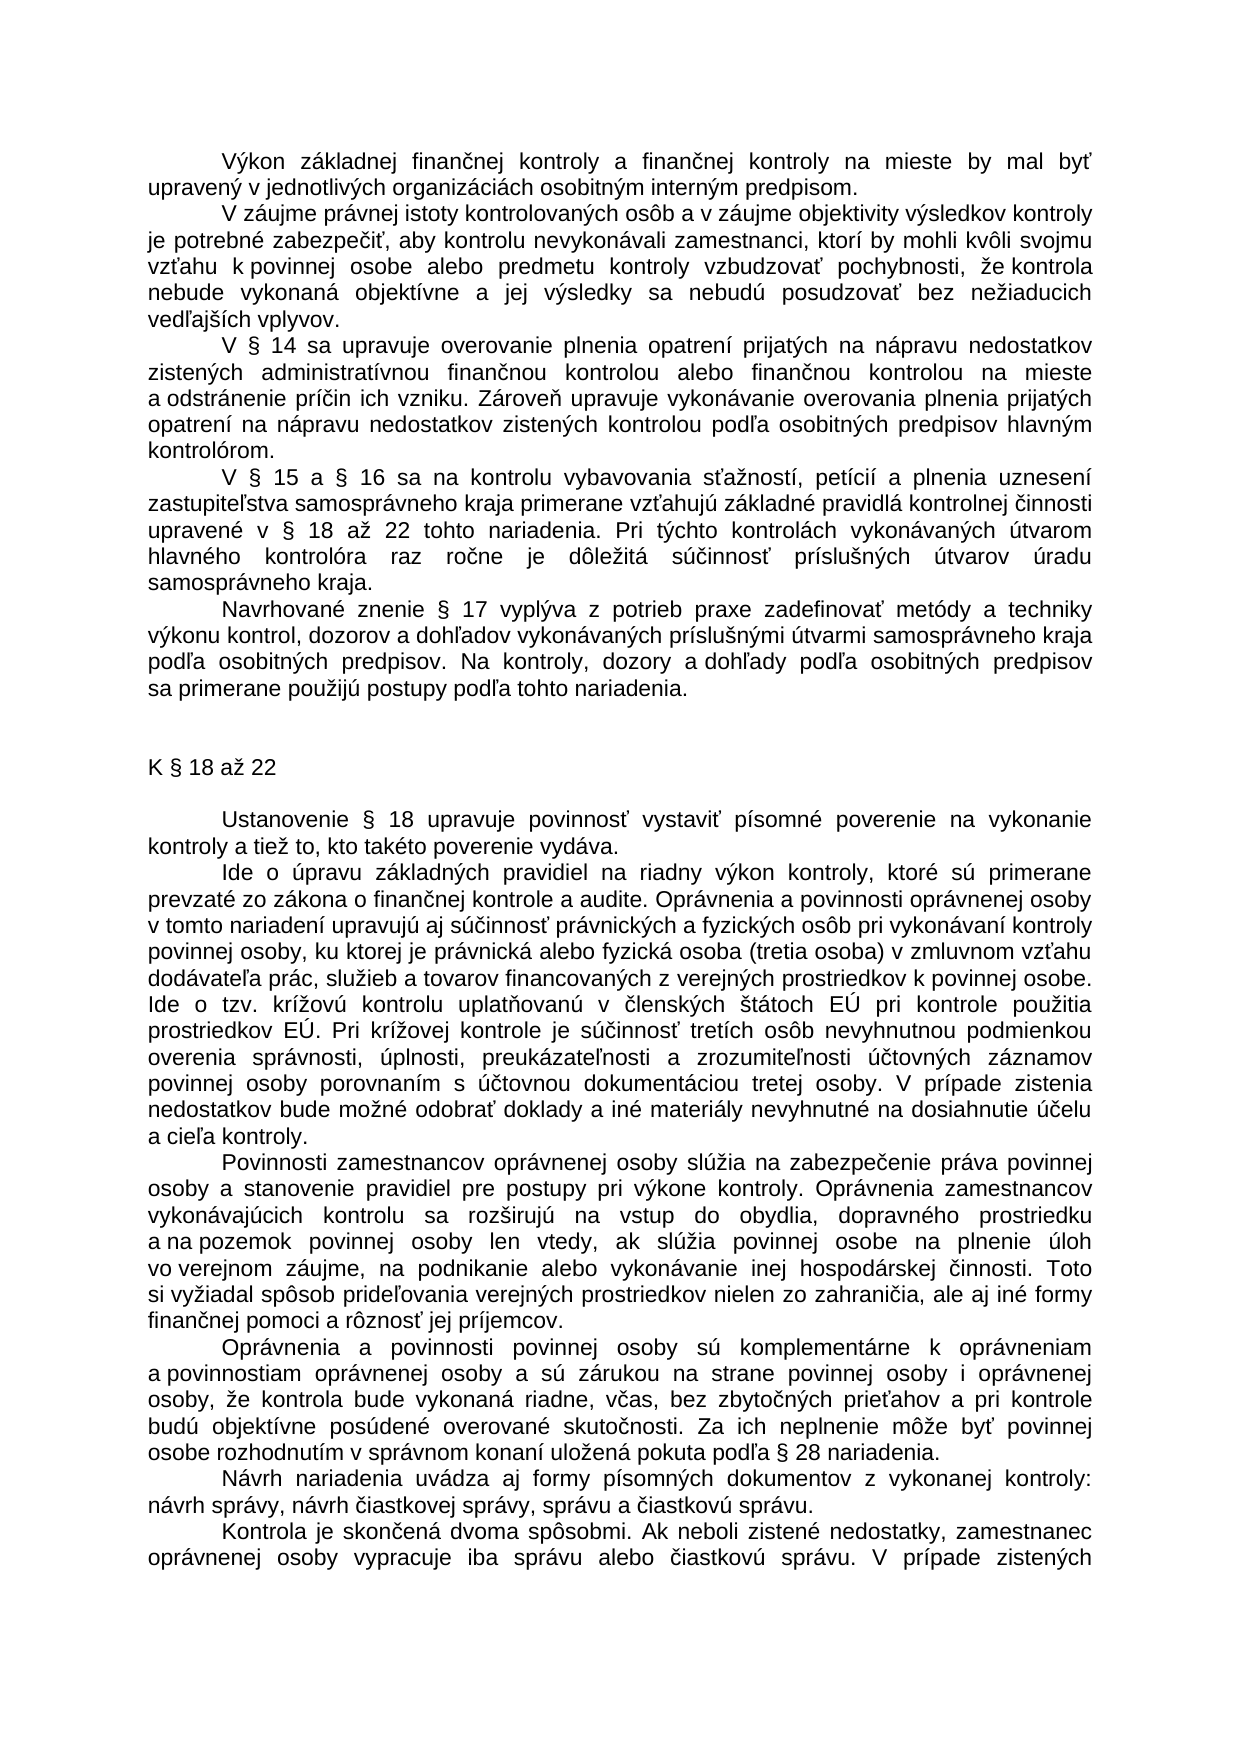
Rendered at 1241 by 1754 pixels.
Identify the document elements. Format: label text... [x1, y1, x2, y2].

text Ustanovenie § 18 upravuje povinnosť vystaviť písomné poverenie na vykonanie kontroly a tiež to, kto takéto poverenie vydáva. [148, 806, 1093, 859]
text Oprávnenia a povinnosti povinnej osoby sú komplementárne k oprávneniam a povinnostiam oprávnenej osoby a sú zárukou na strane povinnej osoby i oprávnenej osoby, že kontrola bude vykonaná riadne, včas, bez zbytočných prieťahov a pri kontrole budú objektívne posúdené overované skutočnosti. Za ich neplnenie môže byť povinnej osobe rozhodnutím v správnom konaní uložená pokuta podľa § 28 nariadenia. [148, 1333, 1093, 1465]
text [148, 1518, 1093, 1571]
text V § 15 a § 16 sa na kontrolu vybavovania sťažností, petícií a plnenia uznesení zastupiteľstva samosprávneho kraja primerane vzťahujú základné pravidlá kontrolnej činnosti upravené v § 18 až 22 tohto nariadenia. Pri týchto kontrolách vykonávaných útvarom hlavného kontrolóra raz ročne je dôležitá súčinnosť príslušných útvarov úradu samosprávneho kraja. [148, 464, 1093, 596]
text Návrh nariadenia uvádza aj formy písomných dokumentov z vykonanej kontroly: návrh správy, návrh čiastkovej správy, správu a čiastkovú správu. [148, 1465, 1093, 1518]
text V záujme právnej istoty kontrolovaných osôb a v záujme objektivity výsledkov kontroly je potrebné zabezpečiť, aby kontrolu nevykonávali zamestnanci, ktorí by mohli kvôli svojmu vzťahu k povinnej osobe alebo predmetu kontroly vzbudzovať pochybnosti, že kontrola nebude vykonaná objektívne a jej výsledky sa nebudú posudzovať bez nežiaducich vedľajších vplyvov. [148, 200, 1093, 332]
text Povinnosti zamestnancov oprávnenej osoby slúžia na zabezpečenie práva povinnej osoby a stanovenie pravidiel pre postupy pri výkone kontroly. Oprávnenia zamestnancov vykonávajúcich kontrolu sa rozširujú na vstup do obydlia, dopravného prostriedku a na pozemok povinnej osoby len vtedy, ak slúžia povinnej osobe na plnenie úloh vo verejnom záujme, na podnikanie alebo vykonávanie inej hospodárskej činnosti. Toto si vyžiadal spôsob prideľovania verejných prostriedkov nielen zo zahraničia, ale aj iné formy finančnej pomoci a rôznosť jej príjemcov. [148, 1149, 1093, 1333]
text K § 18 až 22 [148, 754, 1093, 780]
text Výkon základnej finančnej kontroly a finančnej kontroly na mieste by mal byť upravený v jednotlivých organizáciách osobitným interným predpisom. [148, 148, 1093, 200]
text Navrhované znenie § 17 vyplýva z potrieb praxe zadefinovať metódy a techniky výkonu kontrol, dozorov a dohľadov vykonávaných príslušnými útvarmi samosprávneho kraja podľa osobitných predpisov. Na kontroly, dozory a dohľady podľa osobitných predpisov sa primerane použijú postupy podľa tohto nariadenia. [148, 596, 1093, 701]
text V § 14 sa upravuje overovanie plnenia opatrení prijatých na nápravu nedostatkov zistených administratívnou finančnou kontrolou alebo finančnou kontrolou na mieste a odstránenie príčin ich vzniku. Zároveň upravuje vykonávanie overovania plnenia prijatých opatrení na nápravu nedostatkov zistených kontrolou podľa osobitných predpisov hlavným kontrolórom. [148, 332, 1093, 464]
text Ide o úpravu základných pravidiel na riadny výkon kontroly, ktoré sú primerane prevzaté zo zákona o finančnej kontrole a audite. Oprávnenia a povinnosti oprávnenej osoby v tomto nariadení upravujú aj súčinnosť právnických a fyzických osôb pri vykonávaní kontroly povinnej osoby, ku ktorej je právnická alebo fyzická osoba (tretia osoba) v zmluvnom vzťahu dodávateľa prác, služieb a tovarov financovaných z verejných prostriedkov k povinnej osobe. Ide o tzv. krížovú kontrolu uplatňovanú v členských štátoch EÚ pri kontrole použitia prostriedkov EÚ. Pri krížovej kontrole je súčinnosť tretích osôb nevyhnutnou podmienkou overenia správnosti, úplnosti, preukázateľnosti a zrozumiteľnosti účtovných záznamov povinnej osoby porovnaním s účtovnou dokumentáciou tretej osoby. V prípade zistenia nedostatkov bude možné odobrať doklady a iné materiály nevyhnutné na dosiahnutie účelu a cieľa kontroly. [148, 859, 1093, 1149]
